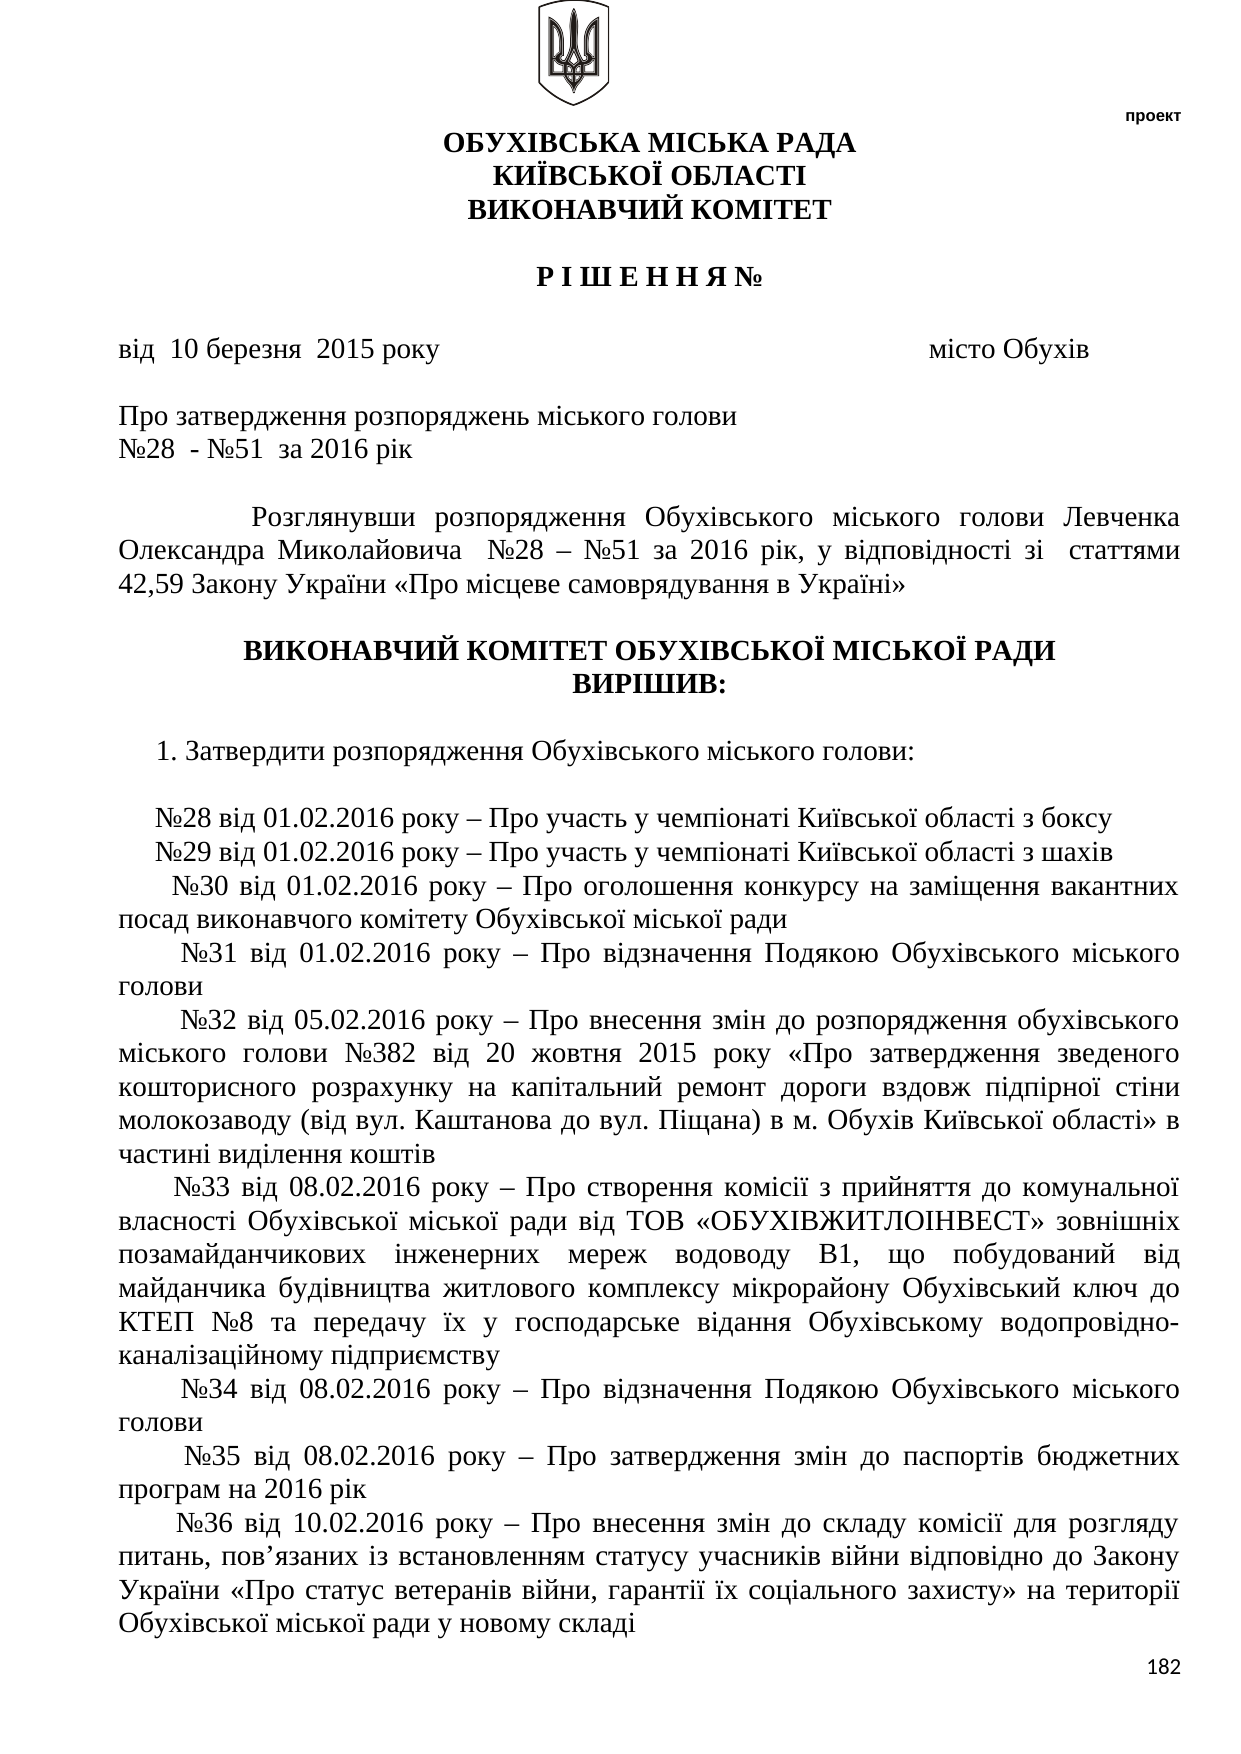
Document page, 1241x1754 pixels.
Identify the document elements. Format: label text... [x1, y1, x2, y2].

text №32 від 05.02.2016 року – Про внесення змін до розпорядження обухівського міського голови №382 від 20 жовтня 2015 року «Про затвердження зведеного кошторисного розрахунку на капітальний ремонт дороги вздовж підпірної стіни молокозаводу (від вул. Каштанова до вул. Піщана) в м. Обухів Київської області» в частині виділення коштів [118, 1002, 1181, 1169]
text №29 від 01.02.2016 року – Про участь у чемпіонаті Київської області з шахів [118, 834, 1181, 868]
text ВИРІШИВ: [118, 666, 1181, 700]
text №34 від 08.02.2016 року – Про відзначення Подякою Обухівського міського голови [118, 1371, 1181, 1438]
text №28 від 01.02.2016 року – Про участь у чемпіонаті Київської області з боксу [118, 801, 1181, 834]
text №30 від 01.02.2016 року – Про оголошення конкурсу на заміщення вакантних посад виконавчого комітету Обухівської міської ради [118, 868, 1181, 935]
text КИЇВСЬКОЇ ОБЛАСТІ [118, 158, 1181, 192]
text №36 від 10.02.2016 року – Про внесення змін до складу комісії для розгляду питань, пов’язаних із встановленням статусу учасників війни відповідно до Закону України «Про статус ветеранів війни, гарантії їх соціального захисту» на території Обухівської міської ради у новому складі [118, 1505, 1181, 1639]
text ВИКОНАВЧИЙ КОМІТЕТ ОБУХІВСЬКОЇ МІСЬКОЇ РАДИ [118, 633, 1181, 666]
text №33 від 08.02.2016 року – Про створення комісії з прийняття до комунальної власності Обухівської міської ради від ТОВ «ОБУХІВЖИТЛОІНВЕСТ» зовнішніх позамайданчикових інженерних мереж водоводу В1, що побудований від майданчика будівництва житлового комплексу мікрорайону Обухівський ключ до КТЕП №8 та передачу їх у господарське відання Обухівському водопровідно-каналізаційному підприємству [118, 1169, 1181, 1371]
text №35 від 08.02.2016 року – Про затвердження змін до паспортів бюджетних програм на 2016 рік [118, 1438, 1181, 1505]
text ОБУХІВСЬКА МІСЬКА РАДА [118, 125, 1181, 158]
subtitle від 10 березня 2015 року місто Обухів [118, 331, 1181, 364]
text Про затвердження розпоряджень міського голови [118, 398, 1181, 432]
text ВИКОНАВЧИЙ КОМІТЕТ [118, 192, 1181, 226]
text №31 від 01.02.2016 року – Про відзначення Подякою Обухівського міського голови [118, 935, 1181, 1002]
text №28 - №51 за 2016 рік [118, 432, 1181, 465]
text Р І Ш Е Н Н Я № [118, 259, 1181, 293]
text Розглянувши розпорядження Обухівського міського голови Левченка Олександра Миколайовича №28 – №51 за 2016 рік, у відповідності зі статтями 42,59 Закону України «Про місцеве самоврядування в Україні» [118, 499, 1181, 599]
text 1. Затвердити розпорядження Обухівського міського голови: [118, 733, 1181, 767]
text проект [118, 59, 1181, 125]
